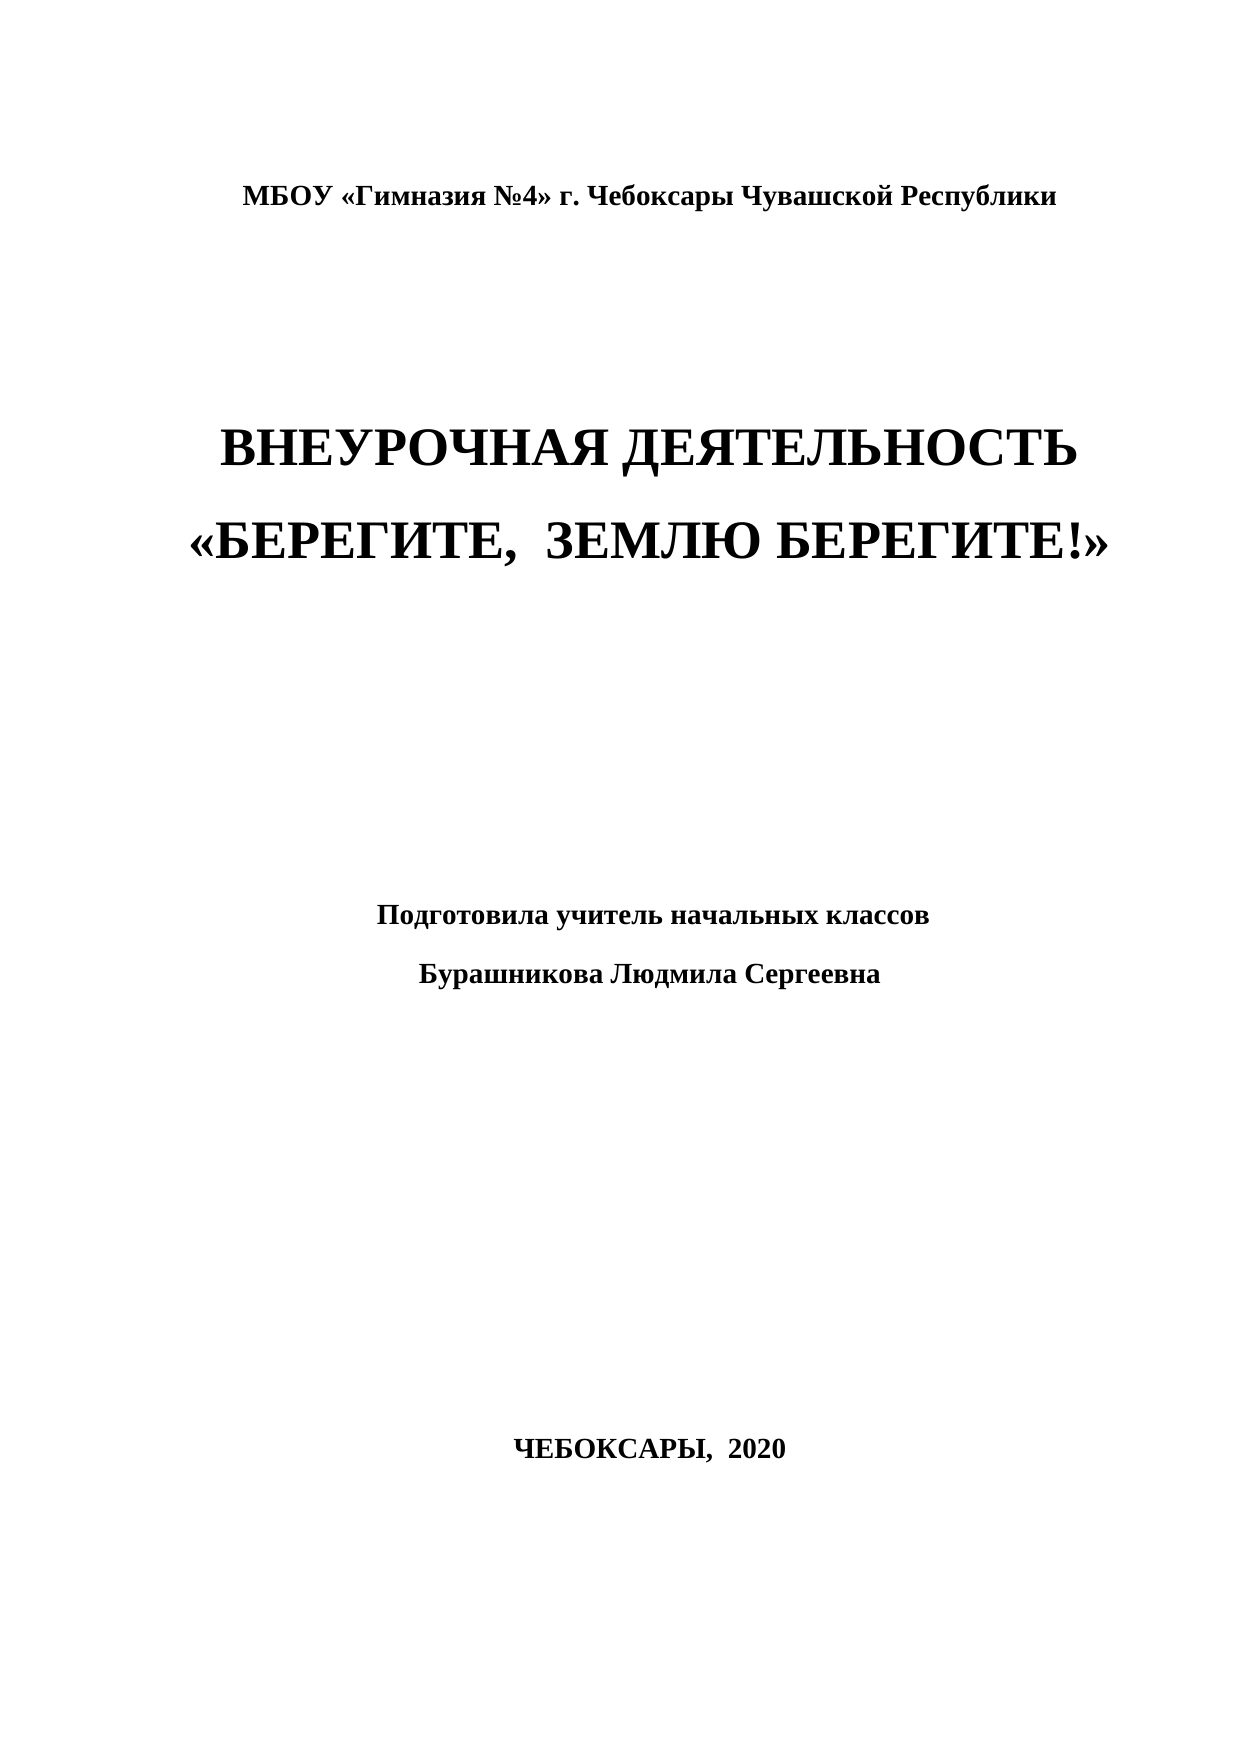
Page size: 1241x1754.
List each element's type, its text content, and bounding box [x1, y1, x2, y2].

text ВНЕУРОЧНАЯ ДЕЯТЕЛЬНОСТЬ [118, 415, 1181, 478]
text МБОУ «Гимназия №4» г. Чебоксары Чувашской Республики [118, 178, 1181, 211]
text Подготовила учитель начальных классов [118, 897, 1181, 931]
text ЧЕБОКСАРЫ, 2020 [118, 1431, 1181, 1465]
text «БЕРЕГИТЕ, ЗЕМЛЮ БЕРЕГИТЕ!» [118, 508, 1181, 570]
text Бурашникова Людмила Сергеевна [118, 956, 1181, 990]
